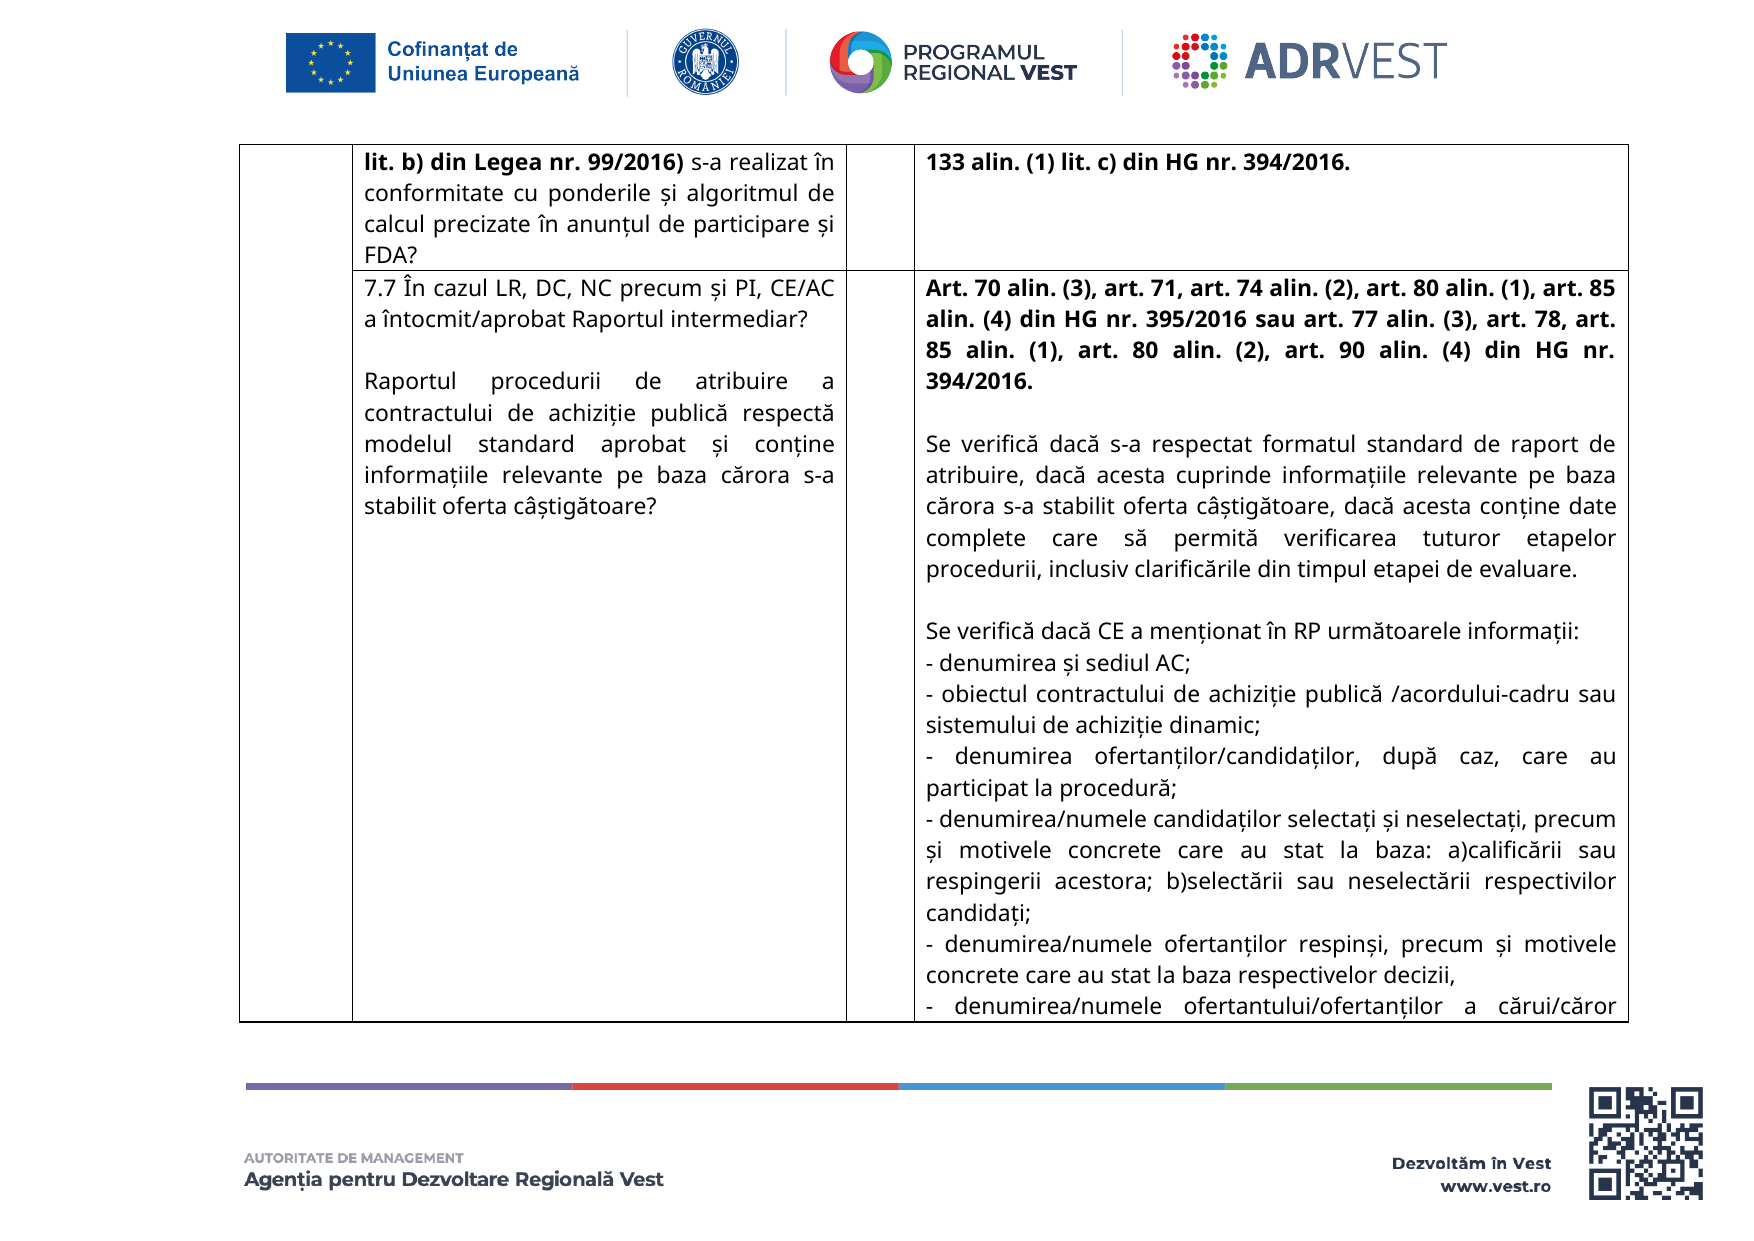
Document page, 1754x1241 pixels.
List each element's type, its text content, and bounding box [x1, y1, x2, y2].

picture [1581, 1078, 1712, 1209]
table_cell [847, 145, 914, 270]
picture [239, 8, 1493, 117]
picture [239, 1079, 1562, 1203]
table_cell [847, 271, 914, 1021]
